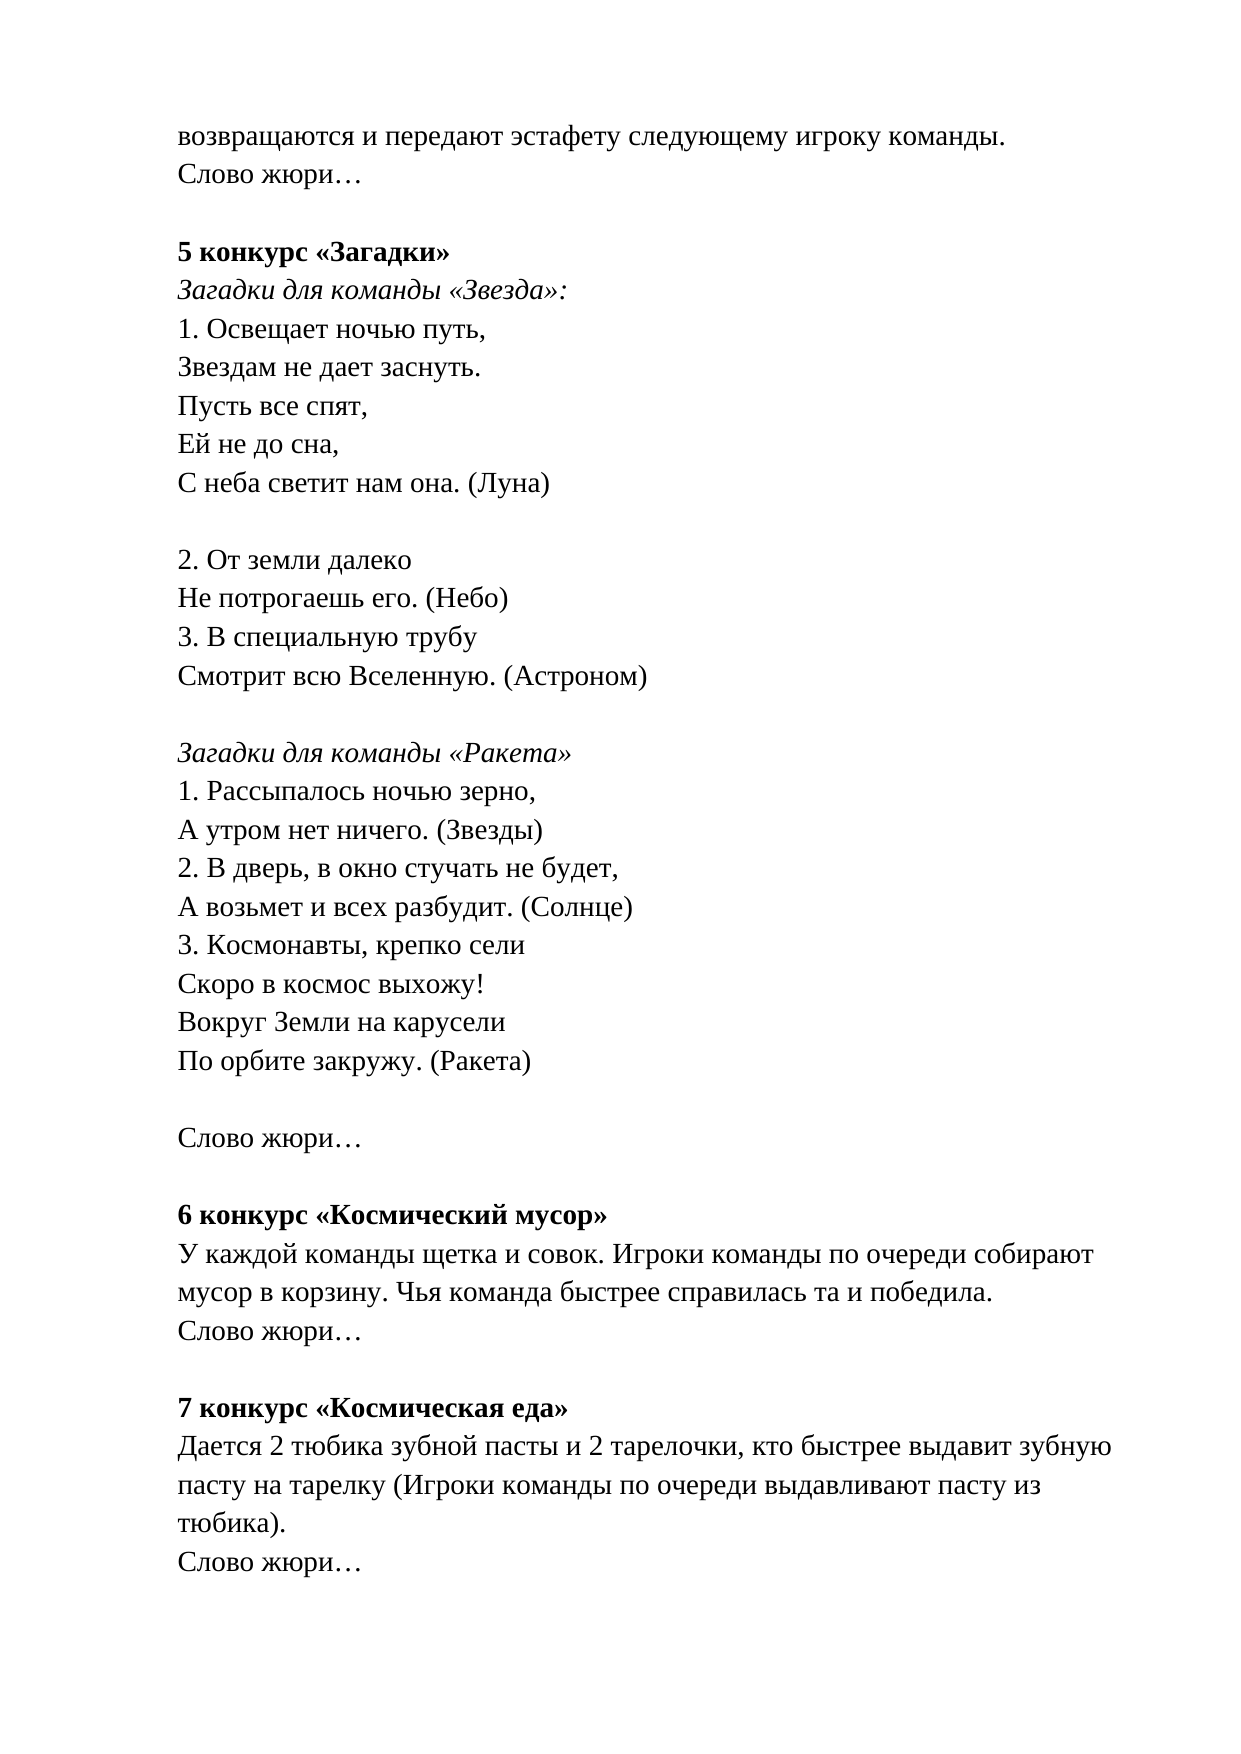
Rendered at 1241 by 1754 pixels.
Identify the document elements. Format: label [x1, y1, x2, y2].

text [177, 118, 1152, 1616]
